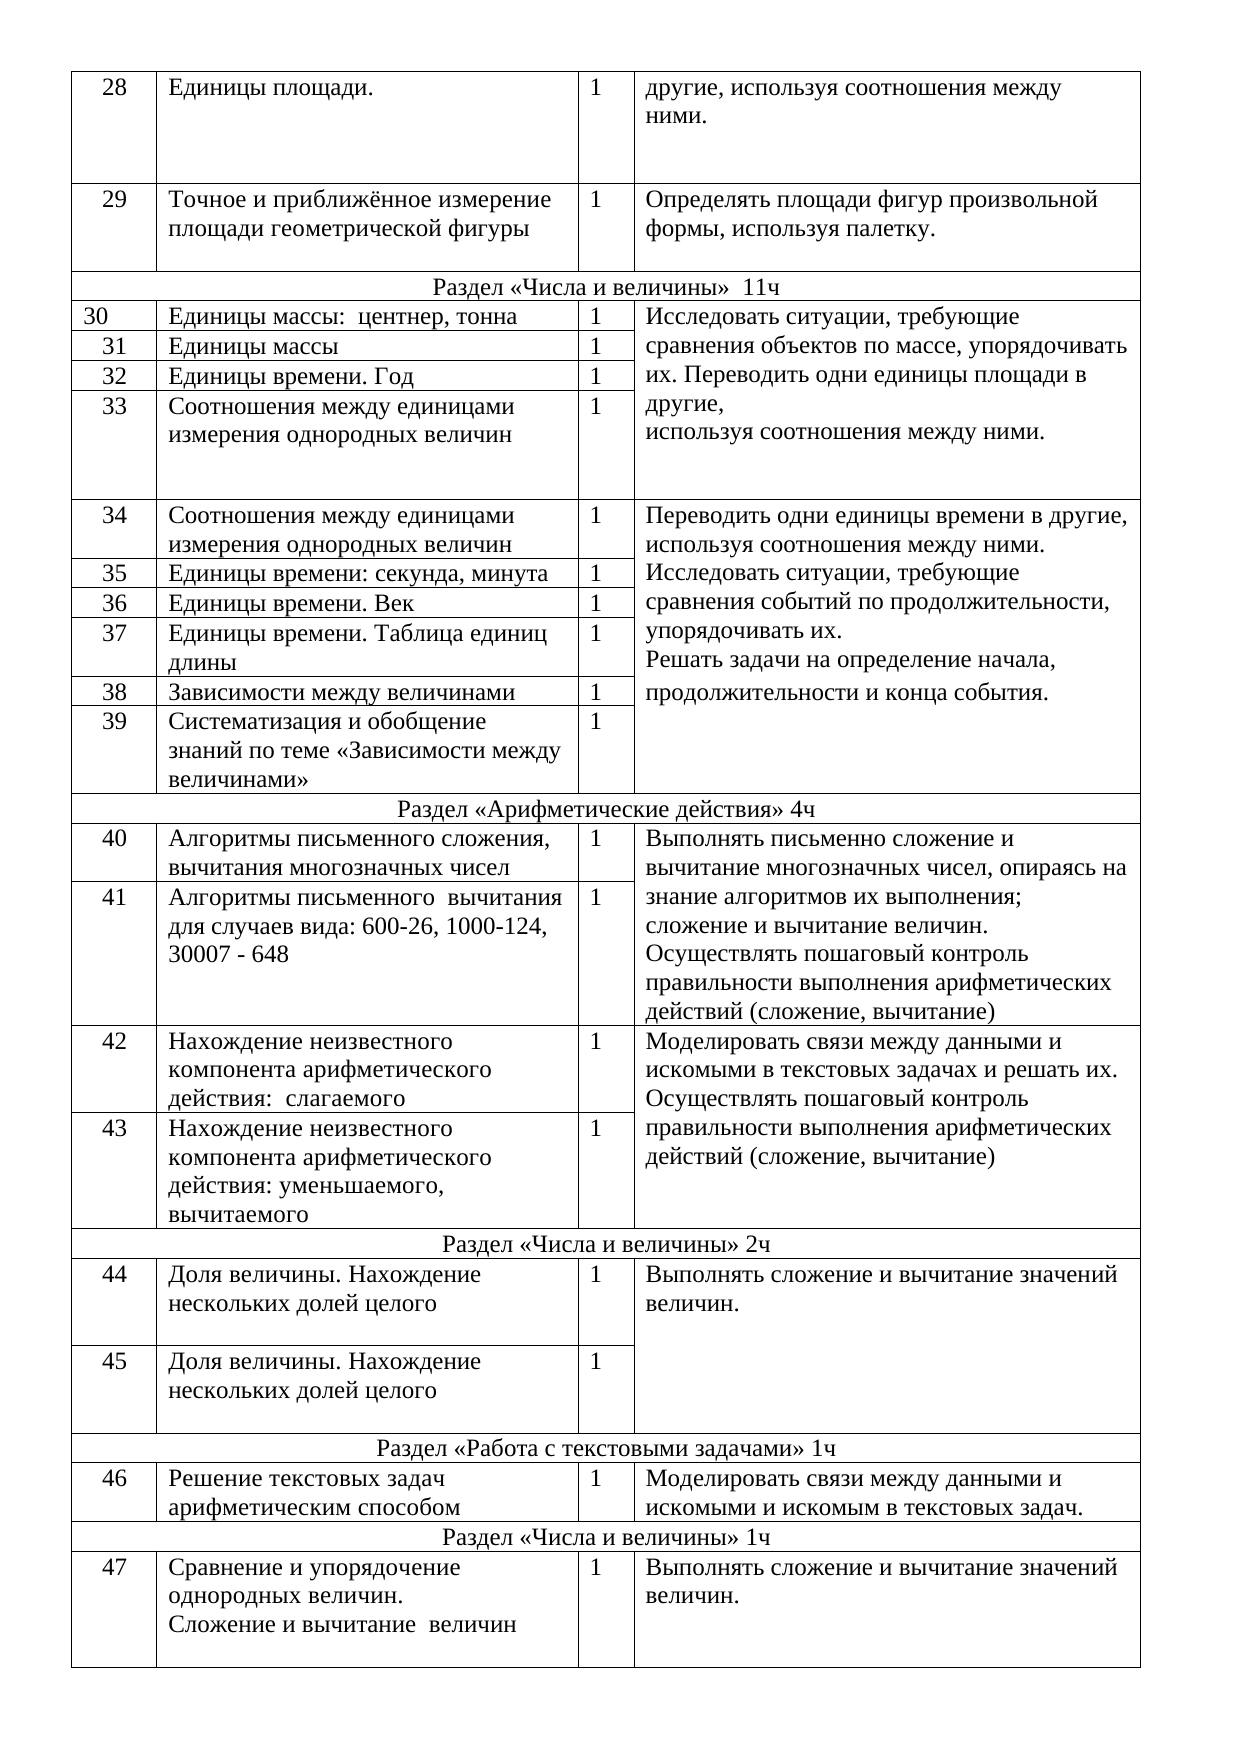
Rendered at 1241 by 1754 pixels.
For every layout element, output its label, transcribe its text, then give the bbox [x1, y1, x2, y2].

table_cell 43 [72, 1113, 156, 1228]
table_cell Моделировать связи между данными и искомыми и искомым в текстовых задач. [635, 1463, 1140, 1521]
table_cell 41 [72, 882, 156, 1025]
table_cell Раздел «Числа и величины» 11ч [72, 272, 1140, 300]
table_cell 45 [72, 1346, 156, 1432]
table_cell 42 [72, 1026, 156, 1112]
table_cell Раздел «Числа и величины» 2ч [72, 1229, 1140, 1258]
table_cell 38 [72, 677, 156, 705]
table_cell 1 [579, 391, 634, 499]
table_cell Сравнение и упорядочение однородных величин. Сложение и вычитание величин [157, 1552, 578, 1667]
table_cell 1 [579, 1113, 634, 1228]
table_cell Единицы времени. Век [157, 588, 578, 617]
table_cell 1 [579, 331, 634, 360]
table_cell 1 [579, 706, 634, 793]
table_cell Определять площади фигур произвольной формы, используя палетку. [635, 184, 1140, 271]
table_cell 1 [579, 1552, 634, 1667]
table_cell 1 [579, 824, 634, 881]
table_cell 29 [72, 184, 156, 271]
table_cell 1 [579, 618, 634, 676]
table_cell 32 [72, 361, 156, 390]
table_cell Единицы времени: секунда, минута [157, 559, 578, 587]
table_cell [635, 72, 1140, 183]
table_cell Выполнять сложение и вычитание значений величин. [635, 1552, 1140, 1667]
table_cell Доля величины. Нахождение нескольких долей целого [157, 1346, 578, 1432]
table_cell Нахождение неизвестного компонента арифметического действия: слагаемого [157, 1026, 578, 1112]
table_cell 1 [579, 72, 634, 183]
table_cell 1 [579, 1463, 634, 1521]
table_cell Единицы массы [157, 331, 578, 360]
table_cell 1 [579, 301, 634, 330]
table_cell Переводить одни единицы времени в другие, используя соотношения между ними. Исследовать ситуации, требующие сравнения событий по продолжительности, упорядочивать их. Решать задачи на определение начала, продолжительности и конца события. [635, 500, 1140, 793]
table_cell 46 [72, 1463, 156, 1521]
table_cell Нахождение неизвестного компонента арифметического действия: уменьшаемого, вычитаемого [157, 1113, 578, 1228]
table_cell 28 [72, 72, 156, 183]
table_cell 1 [579, 1346, 634, 1432]
table_cell 44 [72, 1259, 156, 1345]
table_cell 1 [579, 677, 634, 705]
table_cell 1 [579, 588, 634, 617]
table_cell Раздел «Работа с текстовыми задачами» 1ч [72, 1434, 1140, 1462]
table_cell 37 [72, 618, 156, 676]
table_cell 31 [72, 331, 156, 360]
table_cell Раздел «Арифметические действия» 4ч [72, 794, 1140, 822]
table_cell 1 [579, 500, 634, 557]
table_cell Алгоритмы письменного сложения, вычитания многозначных чисел [157, 824, 578, 881]
table_cell Систематизация и обобщение знаний по теме «Зависимости между величинами» [157, 706, 578, 793]
table_cell 1 [579, 1026, 634, 1112]
table_cell 1 [579, 882, 634, 1025]
table_cell Моделировать связи между данными и искомыми в текстовых задачах и решать их. Осуществлять пошаговый контроль правильности выполнения арифметических действий (сложение, вычитание) [635, 1026, 1140, 1228]
table_cell Единицы площади. [157, 72, 578, 183]
table_cell Исследовать ситуации, требующие сравнения объектов по массе, упорядочивать их. Переводить одни единицы площади в другие, используя соотношения между ними. [635, 301, 1140, 499]
table_cell Единицы времени. Год [157, 361, 578, 390]
table_cell 35 [72, 559, 156, 587]
table_cell Зависимости между величинами [157, 677, 578, 705]
table_cell 1 [579, 1259, 634, 1345]
table_cell 39 [72, 706, 156, 793]
table_cell 40 [72, 824, 156, 881]
table_cell Выполнять письменно сложение и вычитание многозначных чисел, опираясь на знание алгоритмов их выполнения; сложение и вычитание величин. Осуществлять пошаговый контроль правильности выполнения арифметических действий (сложение, вычитание) [635, 824, 1140, 1025]
table_cell Соотношения между единицами измерения однородных величин [157, 391, 578, 499]
table_cell Решение текстовых задач арифметическим способом [157, 1463, 578, 1521]
table_cell Соотношения между единицами измерения однородных величин [157, 500, 578, 557]
table_cell Раздел «Числа и величины» 1ч [72, 1522, 1140, 1551]
table_cell Точное и приближённое измерение площади геометрической фигуры [157, 184, 578, 271]
table_cell 33 [72, 391, 156, 499]
table_cell Единицы массы: центнер, тонна [157, 301, 578, 330]
table_cell 1 [579, 184, 634, 271]
table_cell Доля величины. Нахождение нескольких долей целого [157, 1259, 578, 1345]
table_cell 30 [72, 301, 156, 330]
table_cell Единицы времени. Таблица единиц длины [157, 618, 578, 676]
table_cell Выполнять сложение и вычитание значений величин. [635, 1259, 1140, 1432]
table_cell 1 [579, 361, 634, 390]
table_cell 36 [72, 588, 156, 617]
table_cell 34 [72, 500, 156, 557]
table_cell 47 [72, 1552, 156, 1667]
table_cell Алгоритмы письменного вычитания для случаев вида: 600-26, 1000-124, 30007 - 648 [157, 882, 578, 1025]
table_cell 1 [579, 559, 634, 587]
